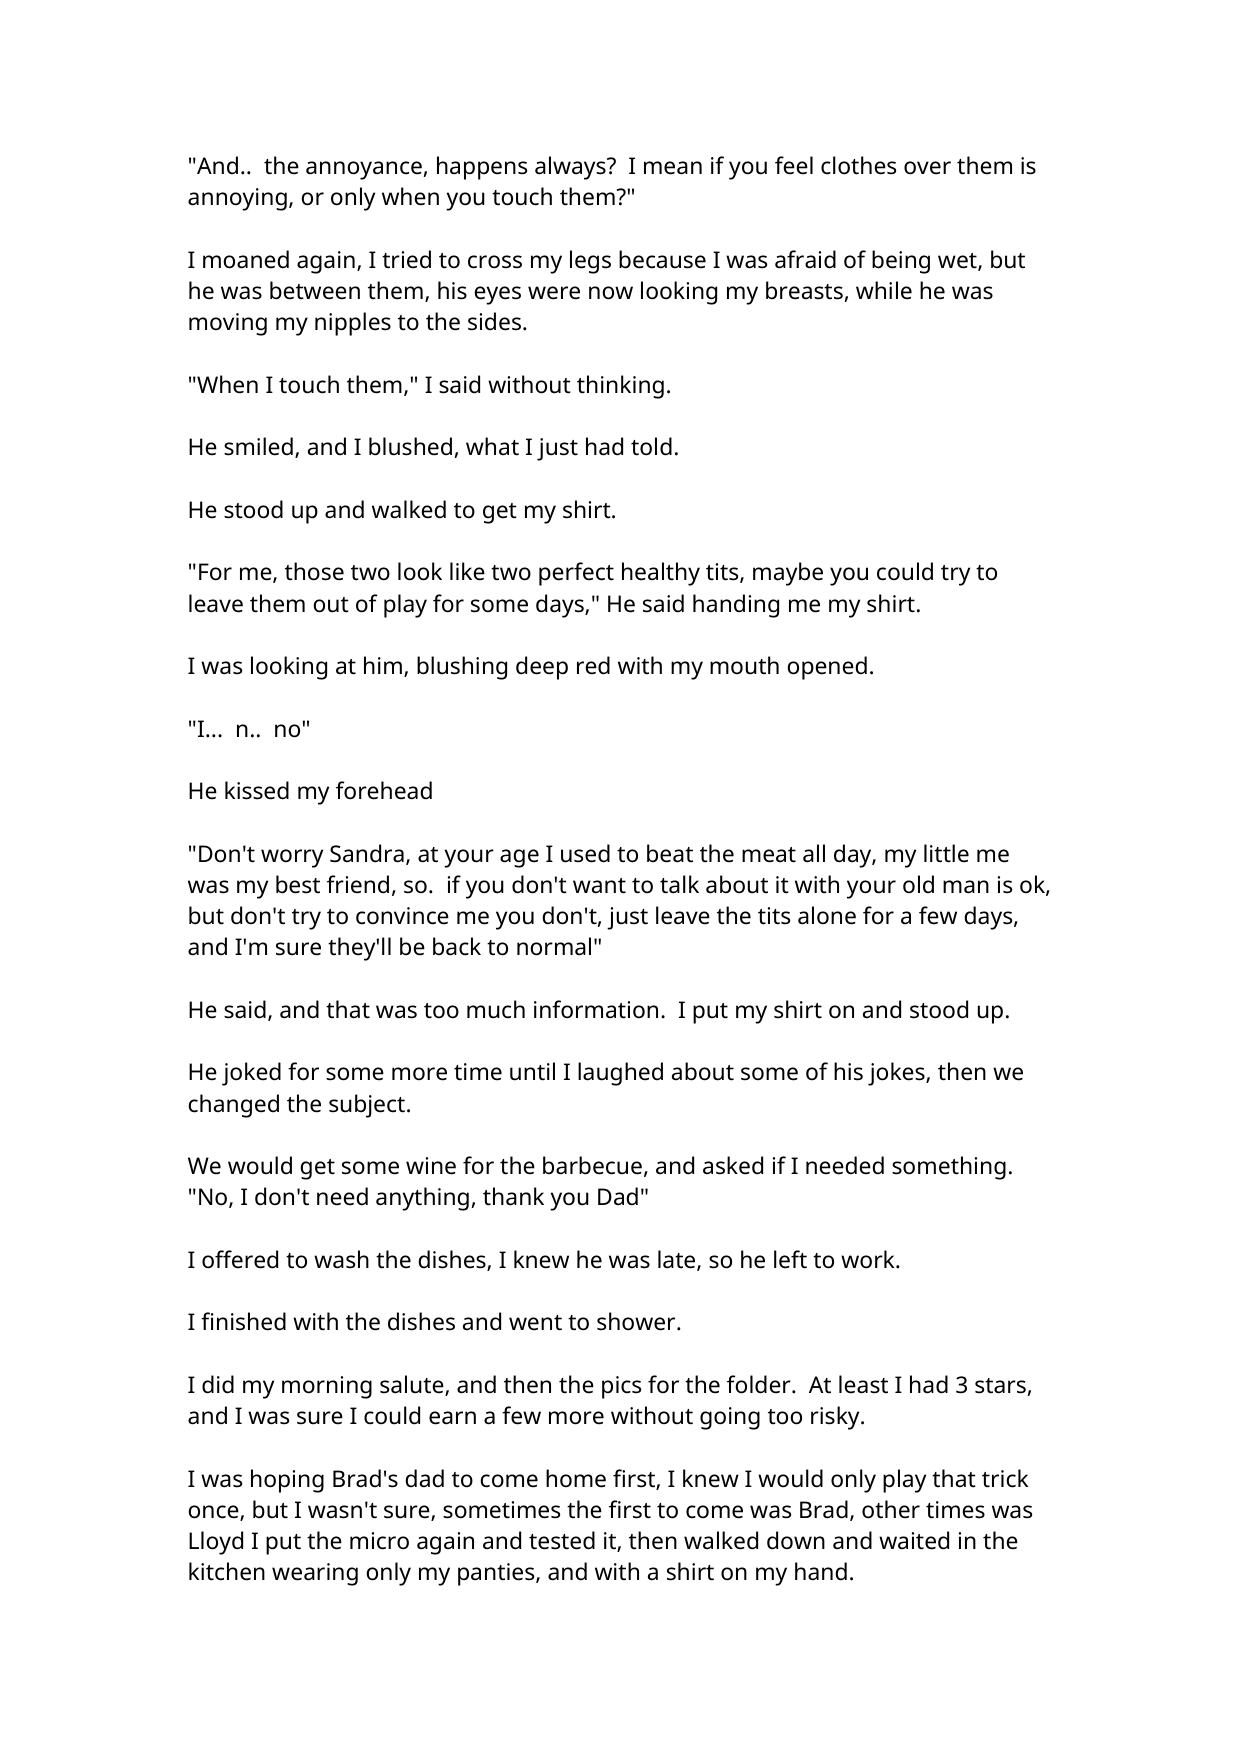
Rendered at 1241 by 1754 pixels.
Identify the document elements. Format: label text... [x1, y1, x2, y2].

text "And.. the annoyance, happens always? I mean if you feel clothes over them is annoying, or only when you touch them?" [187, 150, 1053, 212]
text "When I touch them," I said without thinking. [187, 369, 1053, 400]
text "I... n.. no" [187, 712, 1053, 744]
text He said, and that was too much information. I put my shirt on and stood up. [187, 994, 1053, 1025]
text He stood up and walked to get my shirt. [187, 494, 1053, 525]
text He smiled, and I blushed, what I just had told. [187, 431, 1053, 462]
text He joked for some more time until I laughed about some of his jokes, then we changed the subject. [187, 1056, 1053, 1119]
text I was looking at him, blushing deep red with my mouth opened. [187, 650, 1053, 681]
text "Don't worry Sandra, at your age I used to beat the meat all day, my little me was my best friend, so. if you don't want to talk about it with your old man is ok, but don't try to convince me you don't, just leave the tits alone for a few days, and I'm sure they'll be back to normal" [187, 837, 1053, 962]
text He kissed my forehead [187, 775, 1053, 806]
text "For me, those two look like two perfect healthy tits, maybe you could try to leave them out of play for some days," He said handing me my shirt. [187, 556, 1053, 619]
text I offered to wash the dishes, I knew he was late, so he left to work. [187, 1244, 1053, 1275]
text I was hoping Brad's dad to come home first, I knew I would only play that trick once, but I wasn't sure, sometimes the first to come was Brad, other times was Lloyd I put the micro again and tested it, then walked down and waited in the kitchen wearing only my panties, and with a shirt on my hand. [187, 1462, 1053, 1587]
text I did my morning salute, and then the pics for the folder. At least I had 3 stars, and I was sure I could earn a few more without going too risky. [187, 1369, 1053, 1431]
text I moaned again, I tried to cross my legs because I was afraid of being wet, but he was between them, his eyes were now looking my breasts, while he was moving my nipples to the sides. [187, 244, 1053, 337]
text We would get some wine for the barbecue, and asked if I needed something. "No, I don't need anything, thank you Dad" [187, 1150, 1053, 1212]
text I finished with the dishes and went to shower. [187, 1306, 1053, 1337]
